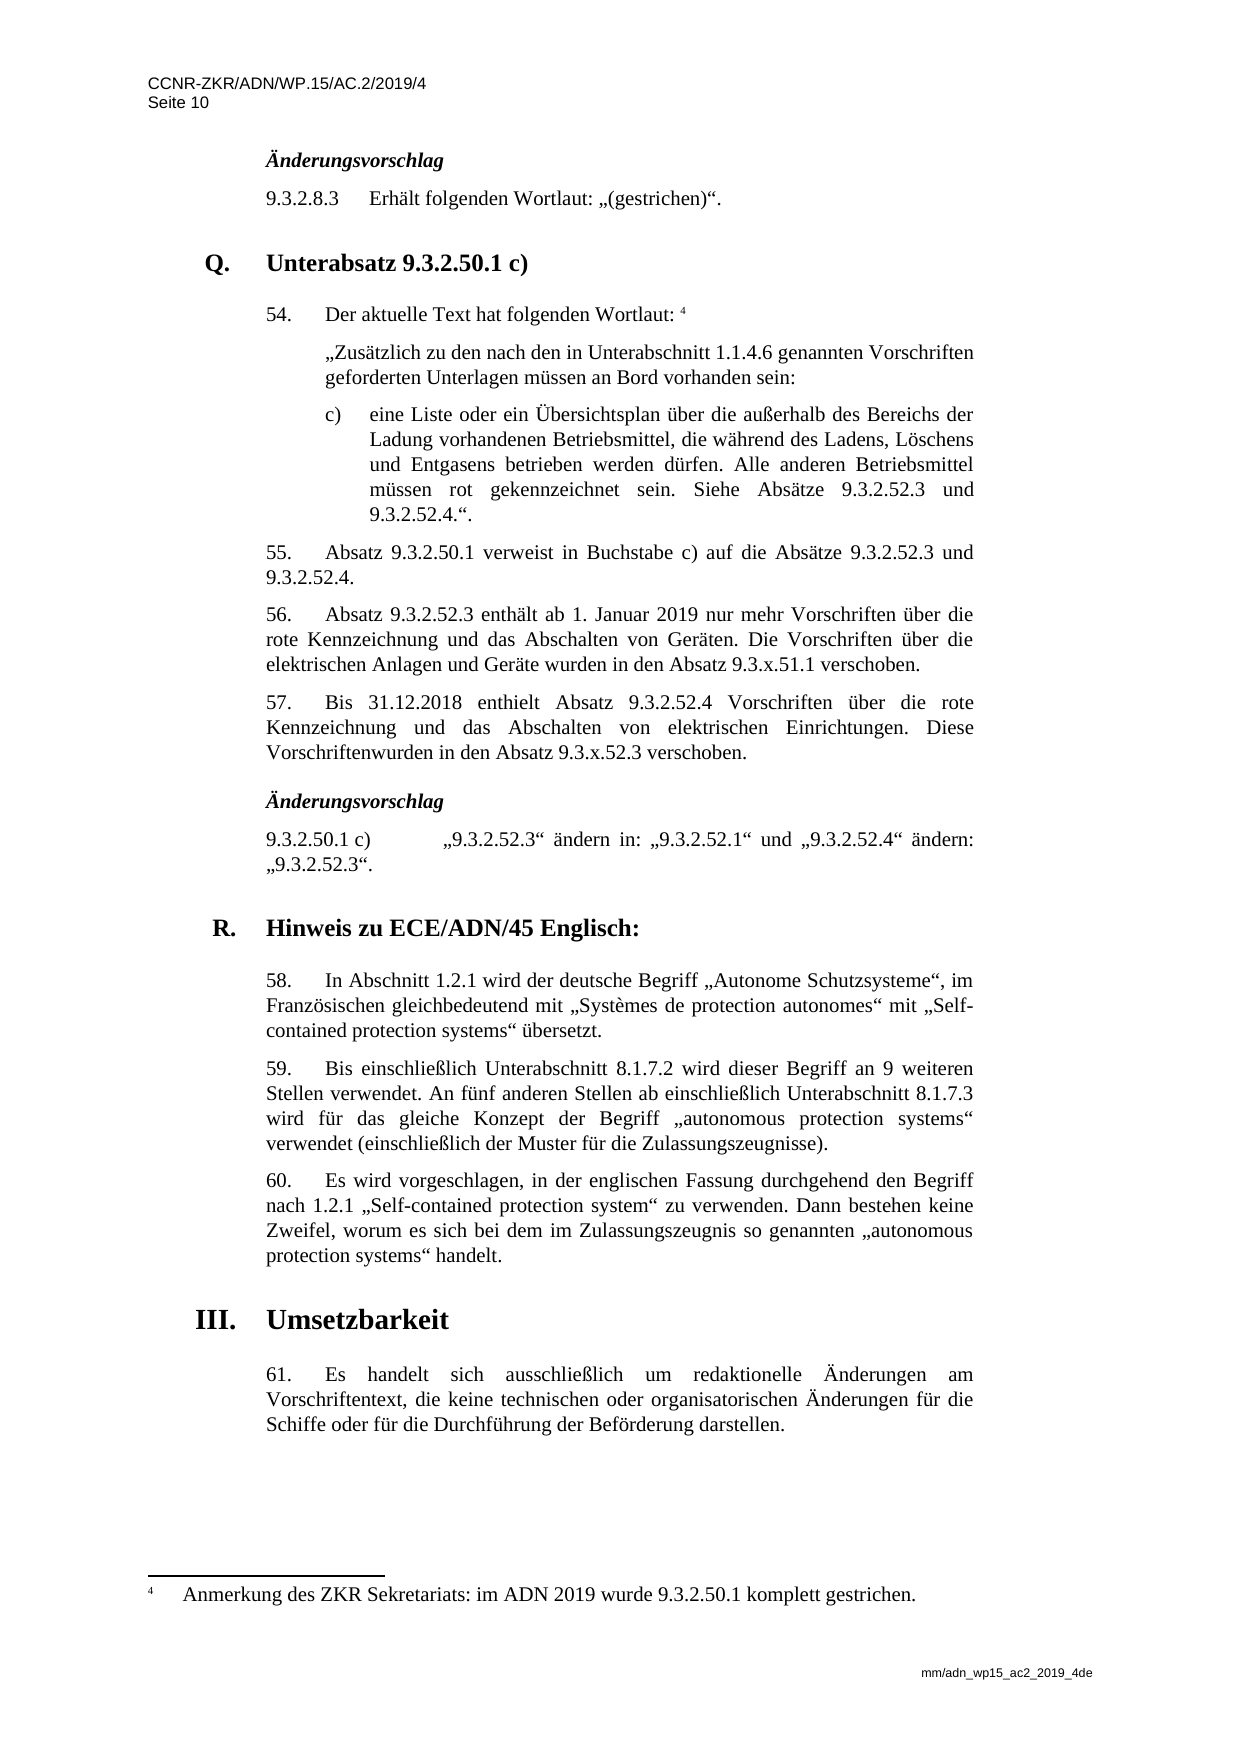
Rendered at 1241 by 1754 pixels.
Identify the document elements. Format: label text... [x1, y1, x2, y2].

text 55. Absatz 9.3.2.50.1 verweist in Buchstabe c) auf die Absätze 9.3.2.52.3 und 9.3.2.52.4. [266, 539, 974, 589]
text 9.3.2.50.1 c) „9.3.2.52.3“ ändern in: „9.3.2.52.1“ und „9.3.2.52.4“ ändern: „9.3.2.52.3“. [266, 826, 974, 876]
text 54. Der aktuelle Text hat folgenden Wortlaut: [266, 301, 974, 326]
text „Zusätzlich zu den nach den in Unterabschnitt 1.1.4.6 genannten Vorschriften geforderten Unterlagen müssen an Bord vorhanden sein: [325, 339, 974, 389]
text 59. Bis einschließlich Unterabschnitt 8.1.7.2 wird dieser Begriff an 9 weiteren Stellen verwendet. An fünf anderen Stellen ab einschließlich Unterabschnitt 8.1.7.3 wird für das gleiche Konzept der Begriff „autonomous protection systems“ verwendet (einschließlich der Muster für die Zulassungszeugnisse). [266, 1054, 974, 1154]
text R. Hinweis zu ECE/ADN/45 Englisch: [148, 914, 974, 942]
text Änderungsvorschlag [148, 148, 974, 173]
text Q. Unterabsatz 9.3.2.50.1 c) [148, 248, 974, 276]
text 57. Bis 31.12.2018 enthielt Absatz 9.3.2.52.4 Vorschriften über die rote Kennzeichnung und das Abschalten von elektrischen Einrichtungen. Diese Vorschriftenwurden in den Absatz 9.3.x.52.3 verschoben. [266, 689, 974, 764]
text 61. Es handelt sich ausschließlich um redaktionelle Änderungen am Vorschriftentext, die keine technischen oder organisatorischen Änderungen für die Schiffe oder für die Durchführung der Beförderung darstellen. [266, 1361, 974, 1436]
text 9.3.2.8.3 Erhält folgenden Wortlaut: „(gestrichen)“. [266, 185, 974, 210]
text 58. In Abschnitt 1.2.1 wird der deutsche Begriff „Autonome Schutzsysteme“, im Französischen gleichbedeutend mit „Systèmes de protection autonomes“ mit „Self-contained protection systems“ übersetzt. [266, 967, 974, 1042]
text 60. Es wird vorgeschlagen, in der englischen Fassung durchgehend den Begriff nach 1.2.1 „Self-contained protection system“ zu verwenden. Dann bestehen keine Zweifel, worum es sich bei dem im Zulassungszeugnis so genannten „autonomous protection systems“ handelt. [266, 1167, 974, 1267]
text 56. Absatz 9.3.2.52.3 enthält ab 1. Januar 2019 nur mehr Vorschriften über die rote Kennzeichnung und das Abschalten von Geräten. Die Vorschriften über die elektrischen Anlagen und Geräte wurden in den Absatz 9.3.x.51.1 verschoben. [266, 601, 974, 676]
text c) eine Liste oder ein Übersichtsplan über die außerhalb des Bereichs der Ladung vorhandenen Betriebsmittel, die während des Ladens, Löschens und Entgasens betrieben werden dürfen. Alle anderen Betriebsmittel müssen rot gekennzeichnet sein. Siehe Absätze 9.3.2.52.3 und 9.3.2.52.4.“. [325, 401, 974, 526]
text III. Umsetzbarkeit [148, 1304, 974, 1336]
text Änderungsvorschlag [148, 789, 974, 814]
